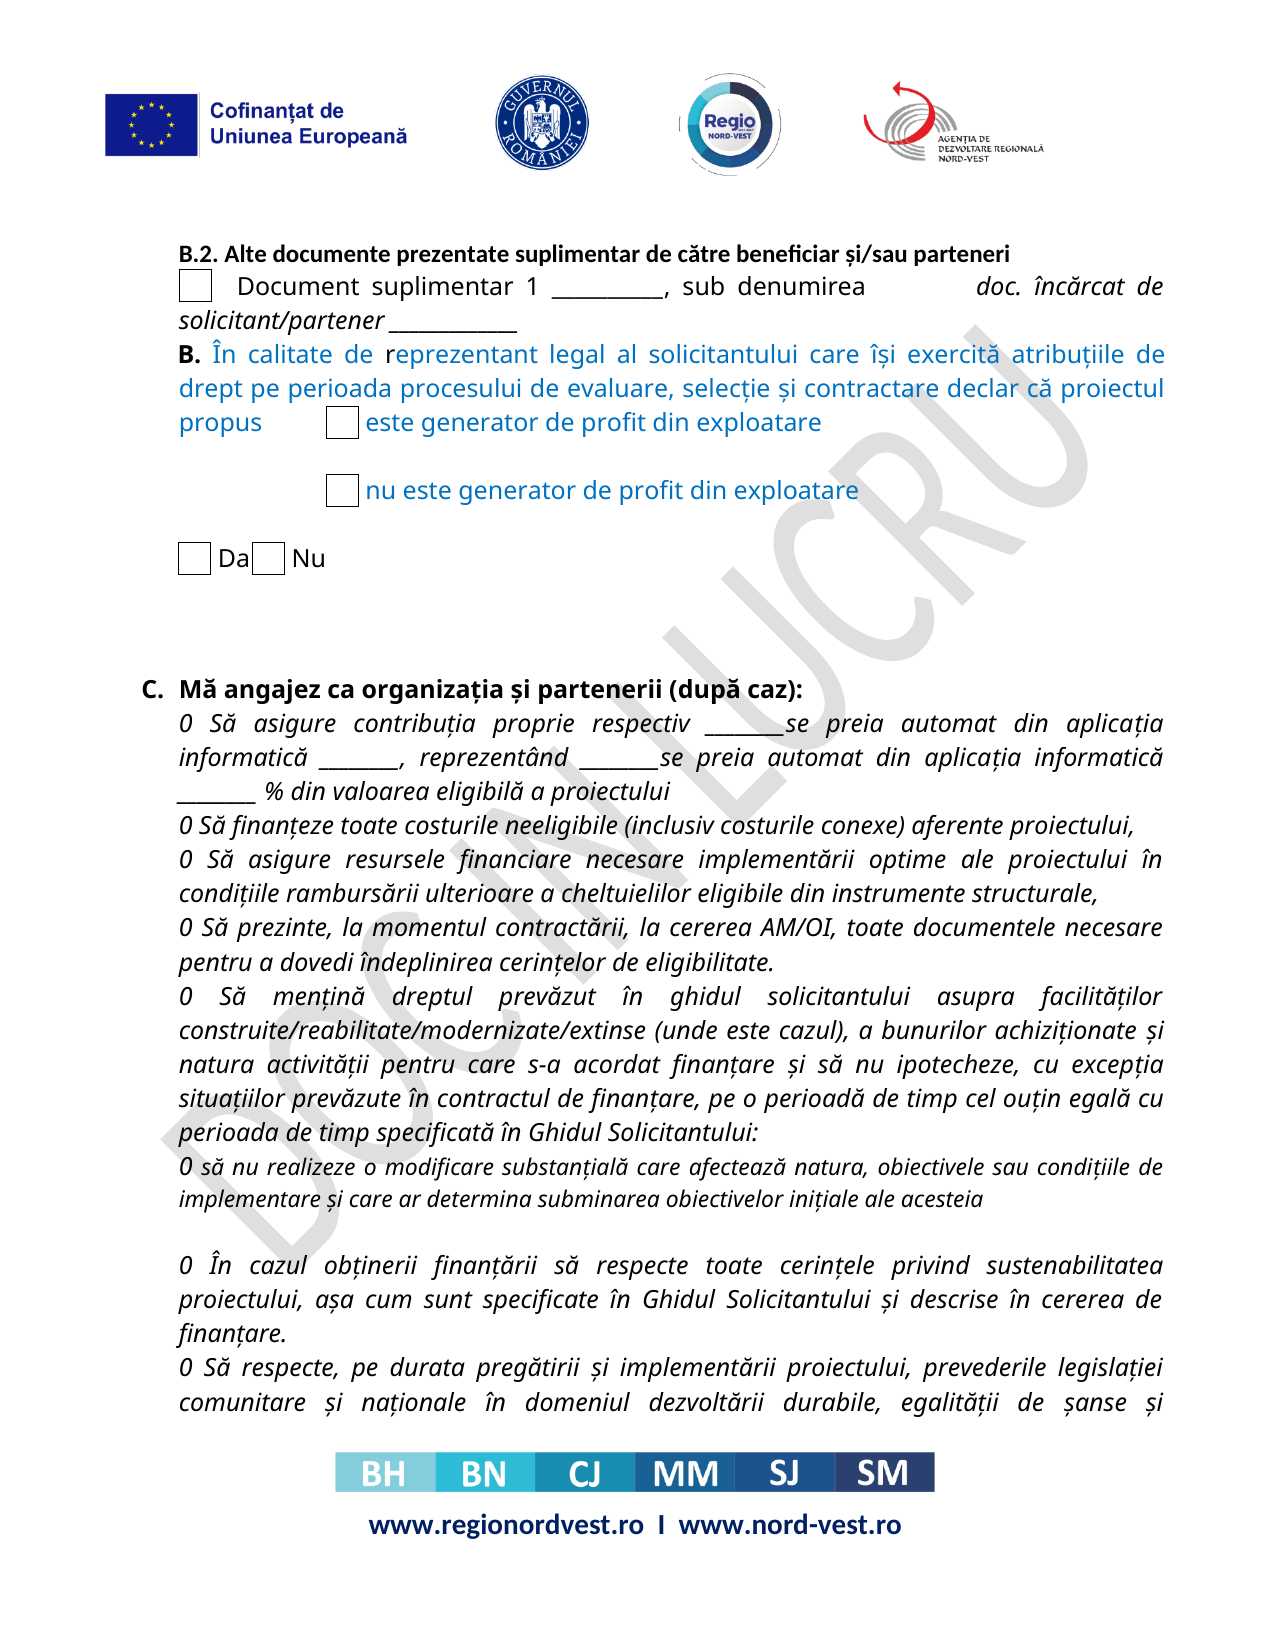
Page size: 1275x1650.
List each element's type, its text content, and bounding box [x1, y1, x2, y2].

list Da Nu [171, 541, 1167, 575]
list 0 Să finanţeze toate costurile neeligibile (inclusiv costurile conexe) aferente proiectului, [178, 808, 1167, 842]
list B.2. Alte documente prezentate suplimentar de către beneficiar și/sau parteneri [178, 238, 1167, 268]
list 0 Să asigure resursele financiare necesare implementării optime ale proiectului în condiţiile rambursării ulterioare a cheltuielilor eligibile din instrumente structurale, [178, 842, 1167, 910]
list 0 În cazul obținerii finanțării să respecte toate cerințele privind sustenabilitatea proiectului, așa cum sunt specificate în Ghidul Solicitantului și descrise în cererea de finanțare. [178, 1248, 1167, 1350]
list 0 Să prezinte, la momentul contractării, la cererea AM/OI, toate documentele necesare pentru a dovedi îndeplinirea cerințelor de eligibilitate. [178, 910, 1167, 978]
list B. În calitate de reprezentant legal al solicitantului care își exercită atribuțiile de drept pe perioada procesului de evaluare, selecție și contractare declar că proiectul propus este generator de profit din exploatare [177, 337, 1167, 439]
list Document suplimentar 1 __________, sub denumirea doc. încărcat de solicitant/partener _____________ [178, 268, 1167, 337]
list 0 Să asigure contribuţia proprie respectiv ________se preia automat din aplicația informatică ________, reprezentând ________se preia automat din aplicația informatică ________ % din valoarea eligibilă a proiectului [178, 706, 1167, 808]
list 0 să nu realizeze o modificare substanțială care afectează natura, obiectivele sau condițiile de implementare și care ar determina subminarea obiectivelor inițiale ale acesteia [178, 1148, 1167, 1214]
picture [335, 1452, 935, 1492]
list 0 Să menţină dreptul prevăzut în ghidul solicitantului asupra facilităţilor construite/reabilitate/modernizate/extinse (unde este cazul), a bunurilor achiziţionate şi natura activităţii pentru care s-a acordat finanţare şi să nu ipotecheze, cu excepția situațiilor prevăzute în contractul de finanțare, pe o perioadă de timp cel ouțin egală cu perioada de timp specificată în Ghidul Solicitantului: [178, 978, 1167, 1148]
picture [103, 73, 1044, 176]
list nu este generator de profit din exploatare [252, 473, 1167, 507]
list Mă angajez ca organizația și partenerii (după caz): [141, 672, 1167, 706]
